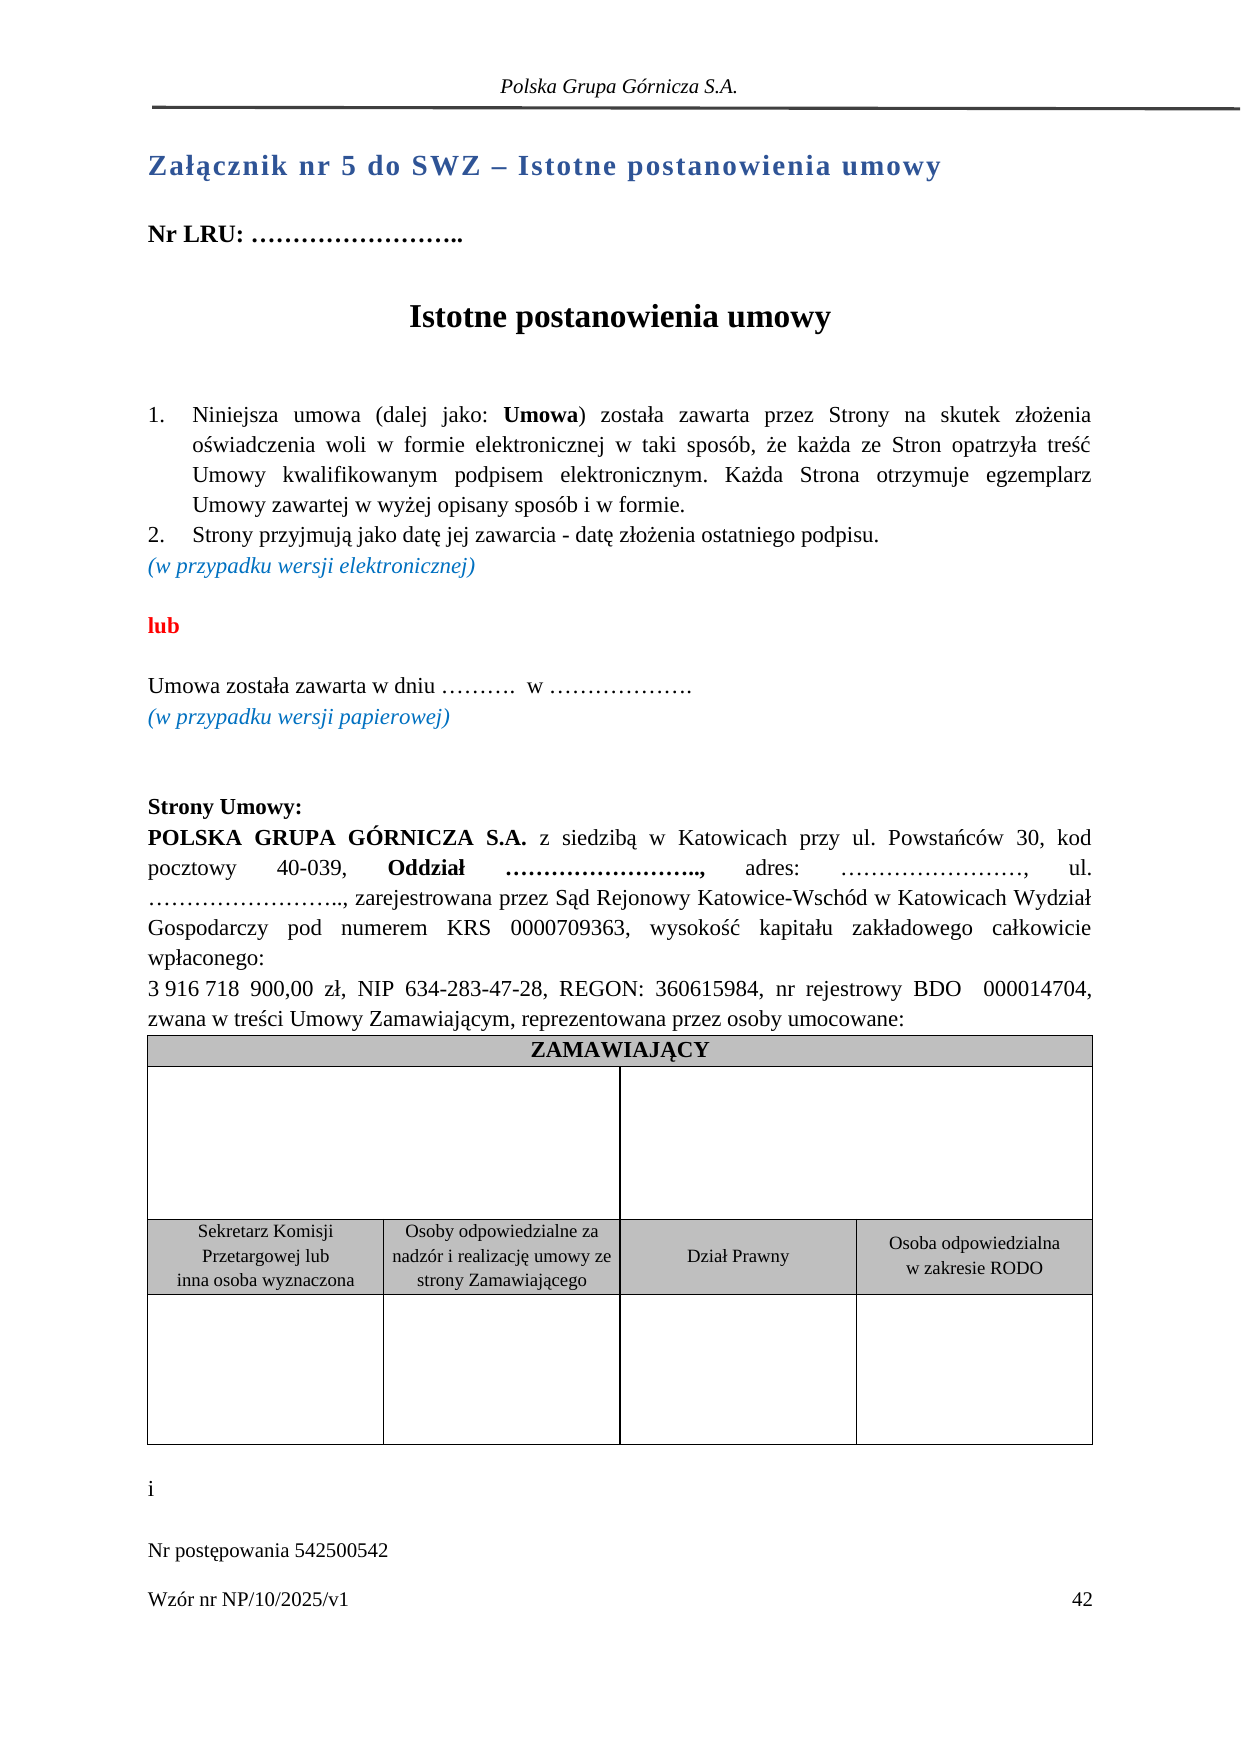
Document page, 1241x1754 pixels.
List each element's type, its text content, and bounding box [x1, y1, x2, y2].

text Strony Umowy: [148, 793, 1093, 820]
table_cell [148, 1295, 383, 1444]
list Strony przyjmują jako datę jej zawarcia - datę złożenia ostatniego podpisu. [148, 522, 1093, 548]
text i [148, 1475, 1093, 1502]
list Niniejsza umowa (dalej jako: Umowa) została zawarta przez Strony na skutek złożenia oświadczenia woli w formie elektronicznej w taki sposób, że każda ze Stron opatrzyła treść Umowy kwalifikowanym podpisem elektronicznym. Każda Strona otrzymuje egzemplarz Umowy zawartej w wyżej opisany sposób i w formie. [148, 401, 1093, 518]
table_cell [621, 1067, 1092, 1219]
table_cell Osoby odpowiedzialne za nadzór i realizację umowy ze strony Zamawiającego [384, 1220, 619, 1294]
table_cell [621, 1295, 856, 1444]
text Umowa została zawarta w dniu ………. w ………………. [148, 673, 1093, 699]
text Nr LRU: …………………….. [148, 219, 1093, 248]
text (w przypadku wersji papierowej) [148, 703, 1093, 729]
table_header ZAMAWIAJĄCY [148, 1036, 1092, 1066]
text Załącznik nr 5 do SWZ – Istotne postanowienia umowy [148, 148, 1093, 181]
table_cell Dział Prawny [621, 1220, 856, 1294]
text (w przypadku wersji elektronicznej) [148, 552, 1093, 578]
text lub [148, 612, 1093, 638]
text Istotne postanowienia umowy [148, 296, 1093, 334]
table_cell [384, 1295, 619, 1444]
table_cell [148, 1067, 619, 1219]
table_cell Sekretarz Komisji Przetargowej lub inna osoba wyznaczona [148, 1220, 383, 1294]
table_cell [857, 1295, 1092, 1444]
text POLSKA GRUPA GÓRNICZA S.A. z siedzibą w Katowicach przy ul. Powstańców 30, kod pocztowy 40-039, Oddział …………………….., adres: ……………………, ul. …………………….., zarejestrowana przez Sąd Rejonowy Katowice-Wschód w Katowicach Wydział Gospodarczy pod numerem KRS 0000709363, wysokość kapitału zakładowego całkowicie wpłaconego: 3 916 718 900,00 zł, NIP 634-283-47-28, REGON: 360615984, nr rejestrowy BDO 000014704, zwana w treści Umowy Zamawiającym, reprezentowana przez osoby umocowane: [148, 824, 1093, 1031]
table_cell Osoba odpowiedzialna w zakresie RODO [857, 1220, 1092, 1294]
